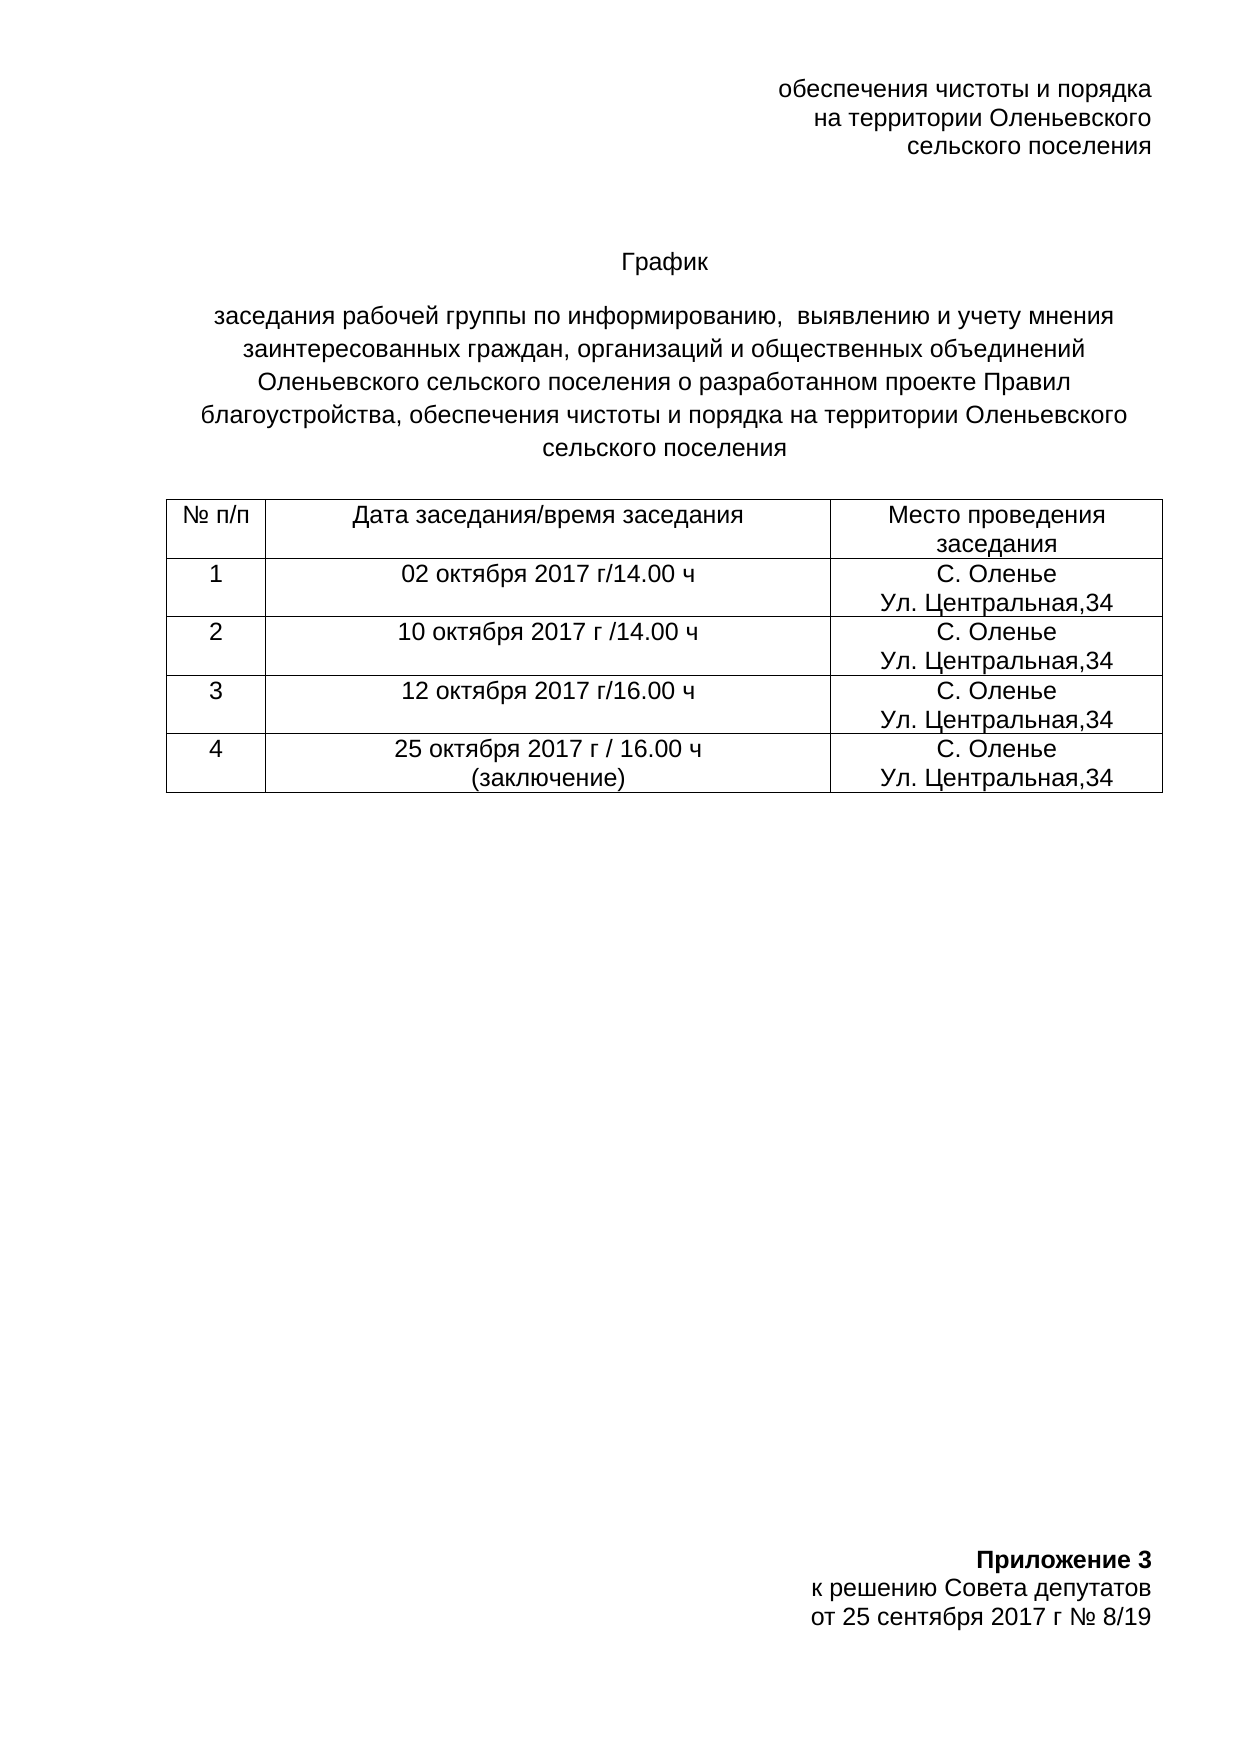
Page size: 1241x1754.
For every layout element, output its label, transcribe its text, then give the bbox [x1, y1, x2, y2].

text от 25 сентября 2017 г № 8/19 [177, 1602, 1152, 1631]
table_cell С. Оленье Ул. Центральная,34 [831, 559, 1162, 616]
table_cell 25 октября 2017 г / 16.00 ч (заключение) [266, 734, 830, 792]
table_header Дата заседания/время заседания [266, 500, 830, 558]
table_cell 02 октября 2017 г/14.00 ч [266, 559, 830, 616]
table_cell С. Оленье Ул. Центральная,34 [831, 676, 1162, 733]
text График [177, 247, 1152, 276]
text Приложение 3 [177, 1545, 1152, 1573]
table_cell 2 [167, 617, 265, 675]
table_header Место проведения заседания [831, 500, 1162, 558]
table_cell 4 [167, 734, 265, 792]
table_cell 12 октября 2017 г/16.00 ч [266, 676, 830, 733]
table_cell С. Оленье Ул. Центральная,34 [831, 734, 1162, 792]
table_cell 10 октября 2017 г /14.00 ч [266, 617, 830, 675]
table_cell С. Оленье Ул. Центральная,34 [831, 617, 1162, 675]
table_cell 1 [167, 559, 265, 616]
text на территории Оленьевского [177, 103, 1152, 131]
text заседания рабочей группы по информированию, выявлению и учету мнения заинтересованных граждан, организаций и общественных объединений Оленьевского сельского поселения о разработанном проекте Правил благоустройства, обеспечения чистоты и порядка на территории Оленьевского сельского поселения [177, 301, 1152, 462]
text сельского поселения [177, 131, 1152, 160]
text обеспечения чистоты и порядка [177, 74, 1152, 103]
text к решению Совета депутатов [177, 1573, 1152, 1602]
table_header № п/п [167, 500, 265, 558]
table_cell 3 [167, 676, 265, 733]
